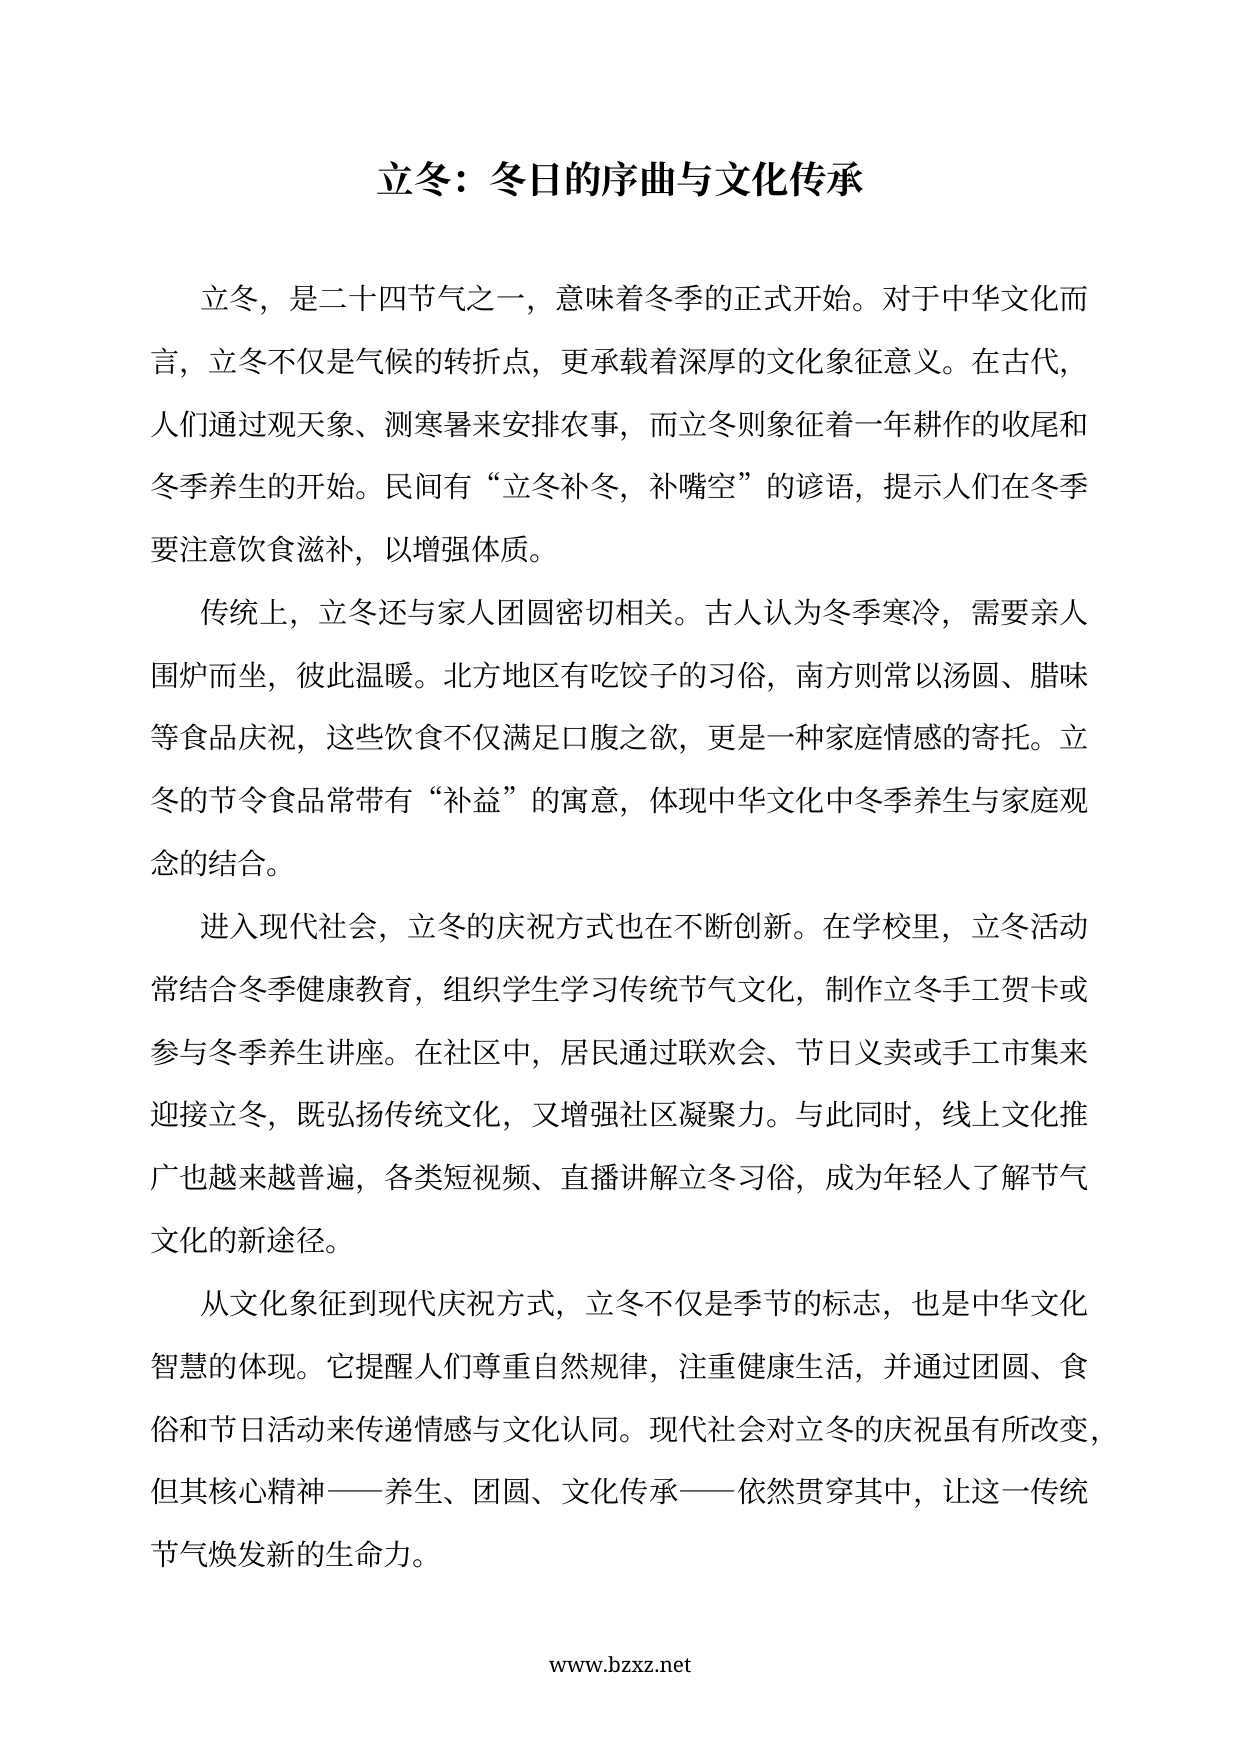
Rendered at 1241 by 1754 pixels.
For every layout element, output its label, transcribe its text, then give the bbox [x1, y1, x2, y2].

text 传统上，立冬还与家人团圆密切相关。古人认为冬季寒冷，需要亲人围炉而坐，彼此温暖。北方地区有吃饺子的习俗，南方则常以汤圆、腊味等食品庆祝，这些饮食不仅满足口腹之欲，更是一种家庭情感的寄托。立冬的节令食品常带有“补益”的寓意，体现中华文化中冬季养生与家庭观念的结合。 [150, 590, 1090, 883]
text 从文化象征到现代庆祝方式，立冬不仅是季节的标志，也是中华文化智慧的体现。它提醒人们尊重自然规律，注重健康生活，并通过团圆、食俗和节日活动来传递情感与文化认同。现代社会对立冬的庆祝虽有所改变，但其核心精神——养生、团圆、文化传承——依然贯穿其中，让这一传统节气焕发新的生命力。 [150, 1281, 1090, 1574]
subtitle 立冬：冬日的序曲与文化传承 [150, 150, 1090, 204]
text 立冬，是二十四节气之一，意味着冬季的正式开始。对于中华文化而言，立冬不仅是气候的转折点，更承载着深厚的文化象征意义。在古代，人们通过观天象、测寒暑来安排农事，而立冬则象征着一年耕作的收尾和冬季养生的开始。民间有“立冬补冬，补嘴空”的谚语，提示人们在冬季要注意饮食滋补，以增强体质。 [150, 276, 1090, 569]
text 进入现代社会，立冬的庆祝方式也在不断创新。在学校里，立冬活动常结合冬季健康教育，组织学生学习传统节气文化，制作立冬手工贺卡或参与冬季养生讲座。在社区中，居民通过联欢会、节日义卖或手工市集来迎接立冬，既弘扬传统文化，又增强社区凝聚力。与此同时，线上文化推广也越来越普遍，各类短视频、直播讲解立冬习俗，成为年轻人了解节气文化的新途径。 [150, 904, 1090, 1260]
